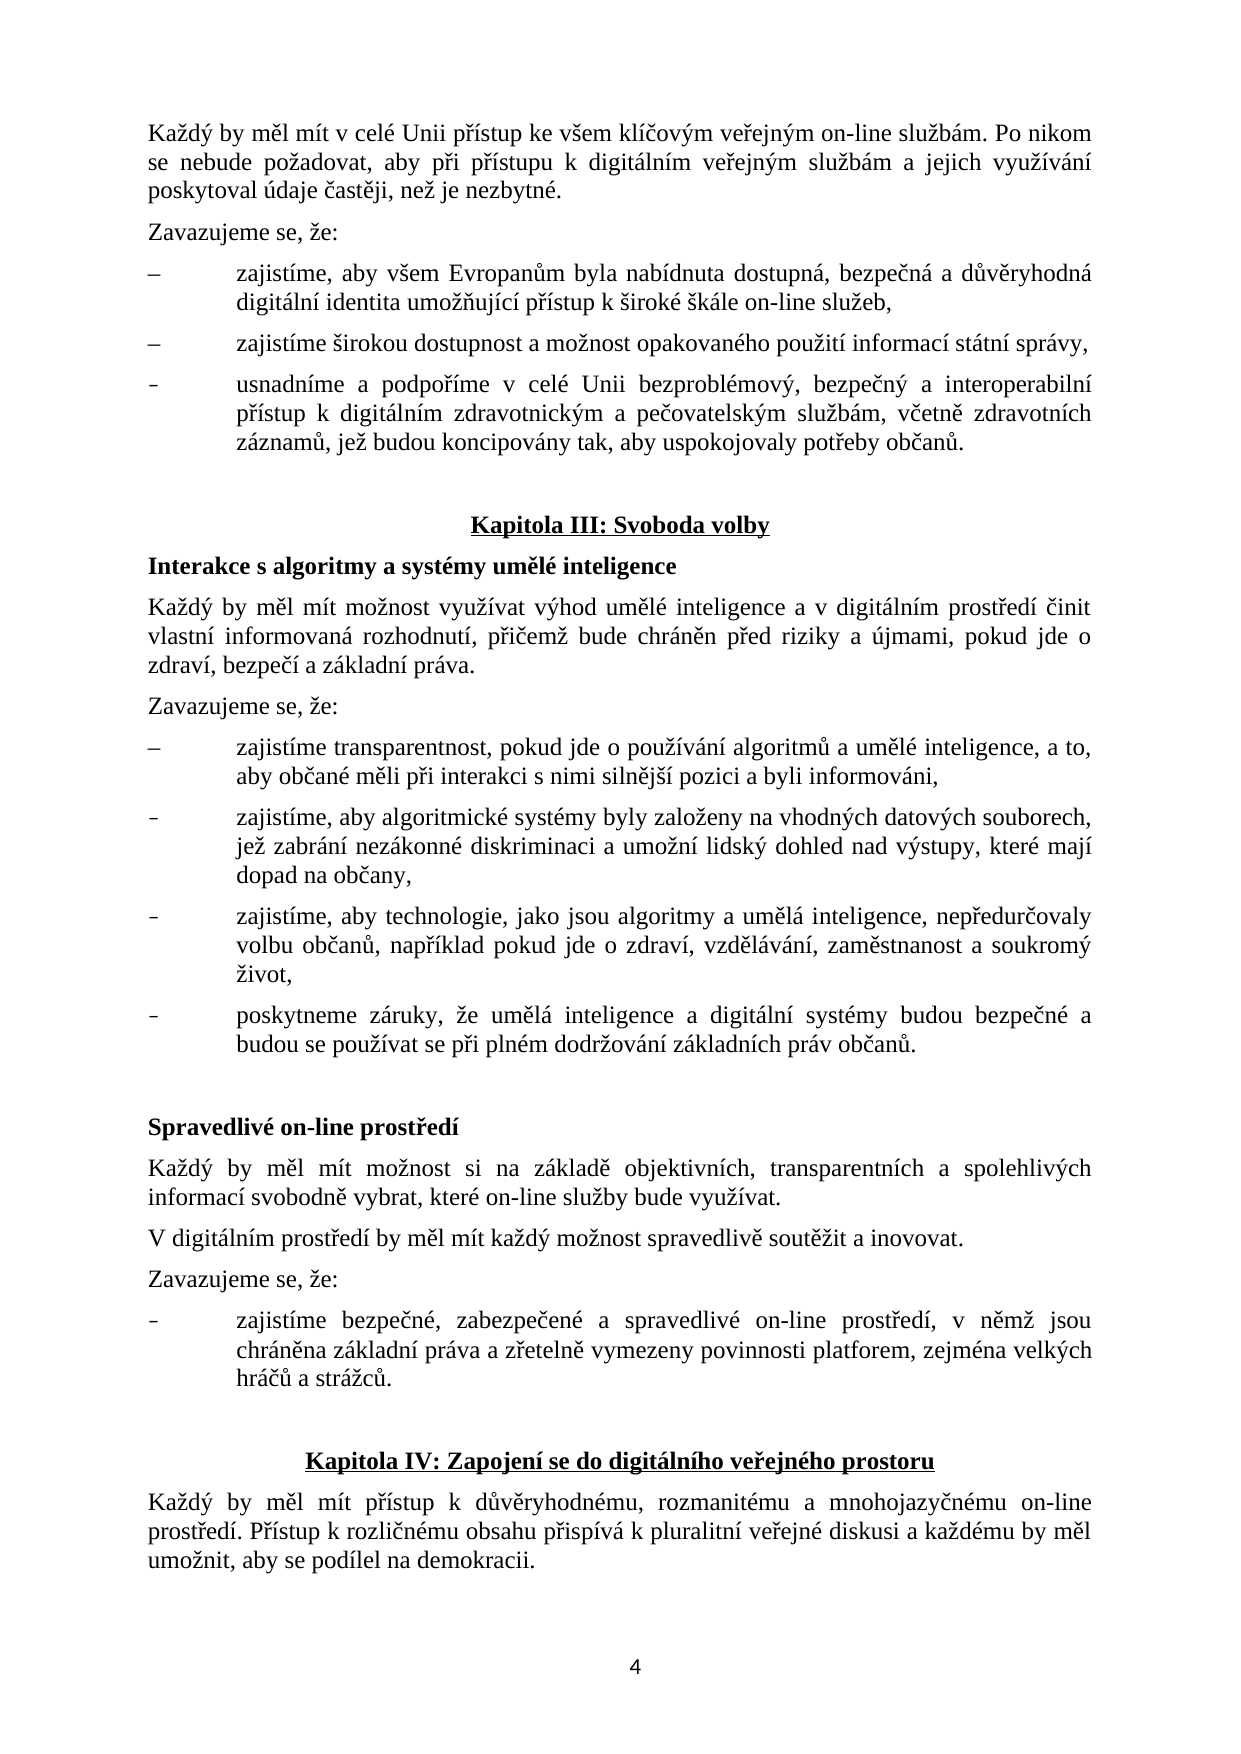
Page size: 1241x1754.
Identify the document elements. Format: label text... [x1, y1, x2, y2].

text Každý by měl mít přístup k důvěryhodnému, rozmanitému a mnohojazyčnému on-line prostředí. Přístup k rozličnému obsahu přispívá k pluralitní veřejné diskusi a každému by měl umožnit, aby se podílel na demokracii. [148, 1487, 1093, 1573]
list zajistíme širokou dostupnost a možnost opakovaného použití informací státní správy, [148, 328, 1093, 357]
text Interakce s algoritmy a systémy umělé inteligence [148, 551, 1093, 580]
list zajistíme, aby technologie, jako jsou algoritmy a umělá inteligence, nepředurčovaly volbu občanů, například pokud jde o zdraví, vzdělávání, zaměstnanost a soukromý život, [148, 901, 1093, 988]
text Zavazujeme se, že: [148, 691, 1093, 720]
text Zavazujeme se, že: [148, 1264, 1093, 1293]
text Každý by měl mít v celé Unii přístup ke všem klíčovým veřejným on-line službám. Po nikom se nebude požadovat, aby při přístupu k digitálním veřejným službám a jejich využívání poskytoval údaje častěji, než je nezbytné. [148, 118, 1093, 204]
list zajistíme, aby všem Evropanům byla nabídnuta dostupná, bezpečná a důvěryhodná digitální identita umožňující přístup k široké škále on-line služeb, [148, 258, 1093, 316]
list zajistíme bezpečné, zabezpečené a spravedlivé on-line prostředí, v němž jsou chráněna základní práva a zřetelně vymezeny povinnosti platforem, zejména velkých hráčů a strážců. [148, 1306, 1093, 1392]
text V digitálním prostředí by měl mít každý možnost spravedlivě soutěžit a inovovat. [148, 1223, 1093, 1252]
list zajistíme, aby algoritmické systémy byly založeny na vhodných datových souborech, jež zabrání nezákonné diskriminaci a umožní lidský dohled nad výstupy, které mají dopad na občany, [148, 802, 1093, 889]
text Každý by měl mít možnost využívat výhod umělé inteligence a v digitálním prostředí činit vlastní informovaná rozhodnutí, přičemž bude chráněn před riziky a újmami, pokud jde o zdraví, bezpečí a základní práva. [148, 592, 1093, 678]
text Každý by měl mít možnost si na základě objektivních, transparentních a spolehlivých informací svobodně vybrat, které on-line služby bude využívat. [148, 1153, 1093, 1211]
text Zavazujeme se, že: [148, 217, 1093, 246]
text Kapitola IV: Zapojení se do digitálního veřejného prostoru [148, 1446, 1093, 1475]
list zajistíme transparentnost, pokud jde o používání algoritmů a umělé inteligence, a to, aby občané měli při interakci s nimi silnější pozici a byli informováni, [148, 732, 1093, 790]
list poskytneme záruky, že umělá inteligence a digitální systémy budou bezpečné a budou se používat se při plném dodržování základních práv občanů. [148, 1000, 1093, 1058]
text Kapitola III: Svoboda volby [148, 510, 1093, 538]
list usnadníme a podpoříme v celé Unii bezproblémový, bezpečný a interoperabilní přístup k digitálním zdravotnickým a pečovatelským službám, včetně zdravotních záznamů, jež budou koncipovány tak, aby uspokojovaly potřeby občanů. [148, 369, 1093, 456]
text Spravedlivé on-line prostředí [148, 1112, 1093, 1141]
